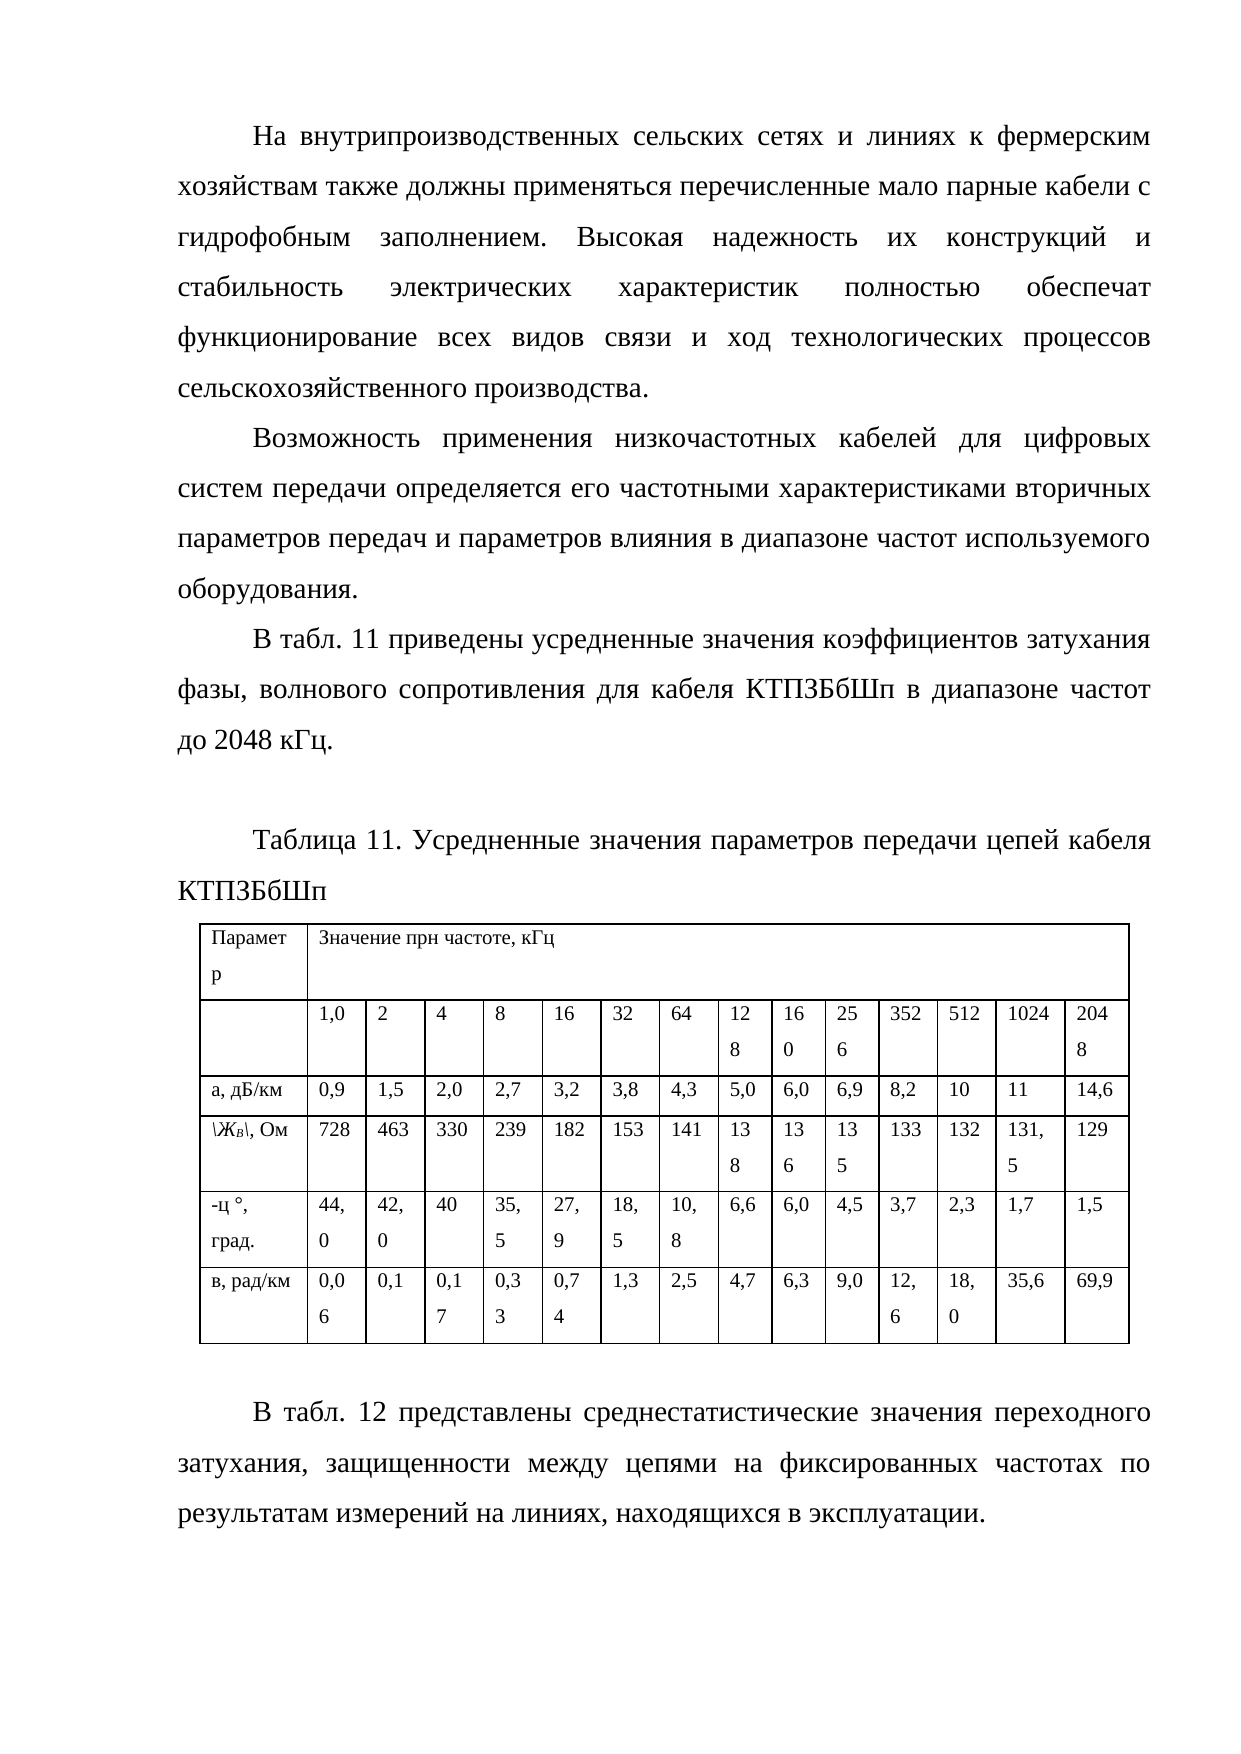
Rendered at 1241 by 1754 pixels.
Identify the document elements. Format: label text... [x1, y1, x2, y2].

table_cell 2,5 [660, 1268, 718, 1343]
table_cell 6,0 [773, 1077, 825, 1115]
table_cell 16 [543, 1001, 600, 1075]
table_cell 2,3 [938, 1192, 995, 1267]
table_cell 4,7 [719, 1268, 771, 1343]
table_cell 42,0 [367, 1192, 424, 1267]
table_cell 1024 [997, 1001, 1064, 1075]
text В табл. 12 представлены среднестатистические значения переходного затухания, защищенности между цепями на фиксированных частотах по результатам измерений на линиях, находящихся в эксплуатации. [177, 1394, 1152, 1529]
table_cell 0,17 [426, 1268, 483, 1343]
table_cell 1,0 [308, 1001, 365, 1075]
table_cell 256 [826, 1001, 878, 1075]
table_cell 35,5 [484, 1192, 542, 1267]
table_cell 4 [426, 1001, 483, 1075]
table_cell 69,9 [1066, 1268, 1128, 1343]
table_cell 2,7 [484, 1077, 542, 1115]
table_cell 512 [938, 1001, 995, 1075]
table_cell 2048 [1066, 1001, 1128, 1075]
table_cell 14,6 [1066, 1077, 1128, 1115]
table_cell 3,7 [880, 1192, 937, 1267]
table_cell 35,6 [997, 1268, 1064, 1343]
table_cell 6,6 [719, 1192, 771, 1267]
table_cell 9,0 [826, 1268, 878, 1343]
table_cell 8 [484, 1001, 542, 1075]
table_header Параметр [201, 925, 307, 999]
table_cell 352 [880, 1001, 937, 1075]
table_cell 153 [602, 1117, 659, 1191]
table_cell 131,5 [997, 1117, 1064, 1191]
table_cell 0,9 [308, 1077, 365, 1115]
table_cell 239 [484, 1117, 542, 1191]
table_cell 141 [660, 1117, 718, 1191]
table_cell 128 [719, 1001, 771, 1075]
table_cell 129 [1066, 1117, 1128, 1191]
table_cell 5,0 [719, 1077, 771, 1115]
table_cell 44,0 [308, 1192, 365, 1267]
table_cell 6,3 [773, 1268, 825, 1343]
table_cell 18,0 [938, 1268, 995, 1343]
table_cell 10 [938, 1077, 995, 1115]
text Возможность применения низкочастотных кабелей для цифровых систем передачи определяется его частотными характеристиками вторичных параметров передач и параметров влияния в диапазоне частот используемого оборудования. [177, 420, 1152, 604]
table_cell \ЖВ\, Ом [201, 1117, 307, 1191]
table_cell 2 [367, 1001, 424, 1075]
table_cell 0,74 [543, 1268, 600, 1343]
table_cell в, рад/км [201, 1268, 307, 1343]
table_header Значение прн частоте, кГц [308, 925, 1128, 999]
table_cell 330 [426, 1117, 483, 1191]
table_cell 1,5 [367, 1077, 424, 1115]
table_cell 1,5 [1066, 1192, 1128, 1267]
table_cell 728 [308, 1117, 365, 1191]
table_cell 3,8 [602, 1077, 659, 1115]
table_cell 6,9 [826, 1077, 878, 1115]
table_cell 0,33 [484, 1268, 542, 1343]
table_cell 8,2 [880, 1077, 937, 1115]
table_cell 2,0 [426, 1077, 483, 1115]
table_cell 160 [773, 1001, 825, 1075]
table_cell 135 [826, 1117, 878, 1191]
table_cell 4,3 [660, 1077, 718, 1115]
table_cell 11 [997, 1077, 1064, 1115]
table_cell 18,5 [602, 1192, 659, 1267]
table_cell 4,5 [826, 1192, 878, 1267]
text Таблица 11. Усредненные значения параметров передачи цепей кабеля КТПЗБбШп [177, 822, 1152, 906]
table_cell 1,7 [997, 1192, 1064, 1267]
text В табл. 11 приведены усредненные значения коэффициентов затухания фазы, волнового сопротивления для кабеля КТПЗБбШп в диапазоне частот до 2048 кГц. [177, 621, 1152, 755]
table_cell 136 [773, 1117, 825, 1191]
table_cell 64 [660, 1001, 718, 1075]
table_cell 27,9 [543, 1192, 600, 1267]
table_cell 1,3 [602, 1268, 659, 1343]
table_cell [201, 1001, 307, 1075]
table_cell 6,0 [773, 1192, 825, 1267]
table_cell 32 [602, 1001, 659, 1075]
table_cell 40 [426, 1192, 483, 1267]
table_cell 133 [880, 1117, 937, 1191]
table_cell а, дБ/км [201, 1077, 307, 1115]
text На внутрипроизводственных сельских сетях и линиях к фермерским хозяйствам также должны применяться перечисленные мало парные кабели с гидрофобным заполнением. Высокая надежность их конструкций и стабильность электрических характеристик полностью обеспечат функционирование всех видов связи и ход технологических процессов сельскохозяйственного производства. [177, 118, 1152, 403]
table_cell 132 [938, 1117, 995, 1191]
table_cell 0,06 [308, 1268, 365, 1343]
table_cell -ц °, град. [201, 1192, 307, 1267]
table_cell 3,2 [543, 1077, 600, 1115]
table_cell 138 [719, 1117, 771, 1191]
table_cell 182 [543, 1117, 600, 1191]
table_cell 10,8 [660, 1192, 718, 1267]
table_cell 12,6 [880, 1268, 937, 1343]
table_cell 463 [367, 1117, 424, 1191]
table_cell 0,1 [367, 1268, 424, 1343]
